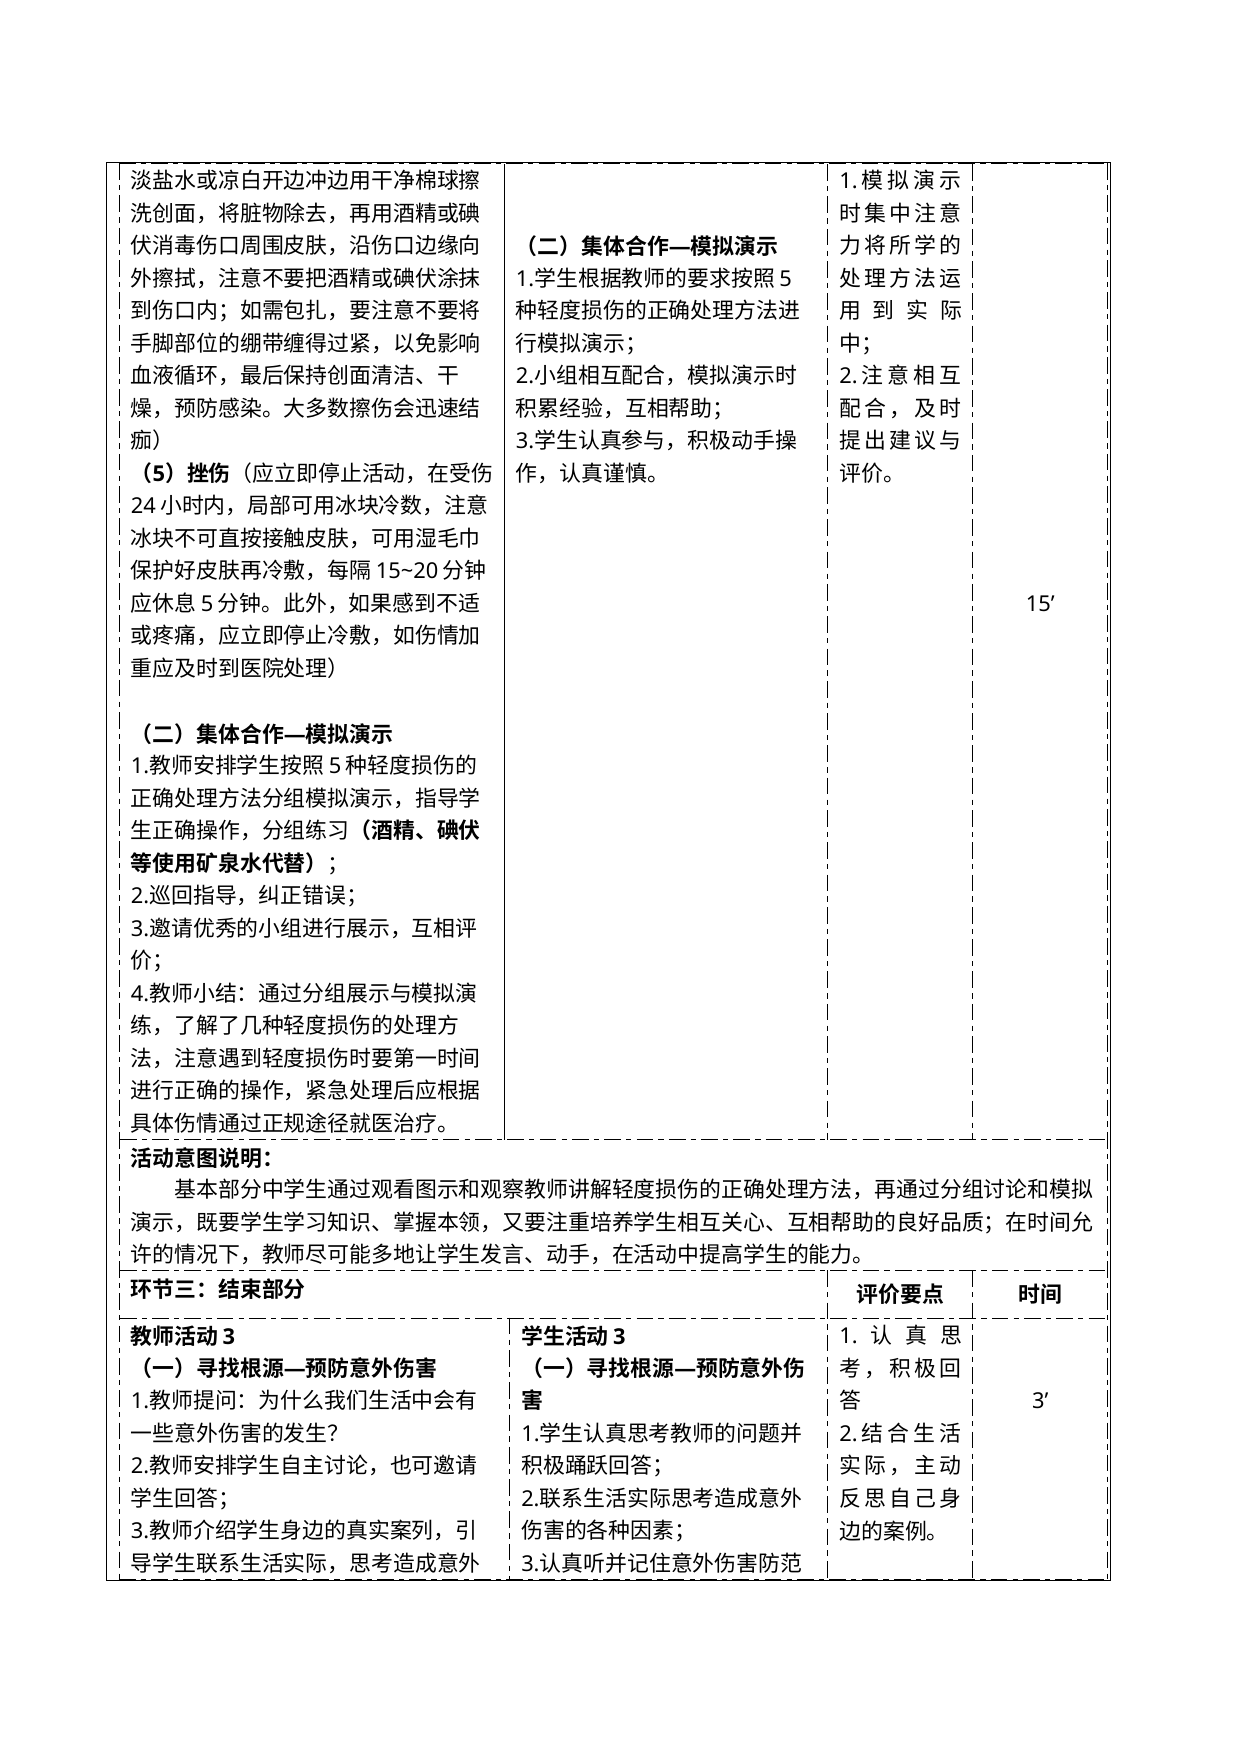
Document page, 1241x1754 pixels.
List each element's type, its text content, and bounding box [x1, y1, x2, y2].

table_cell 六、学习活动设计 [107, 163, 1110, 1580]
